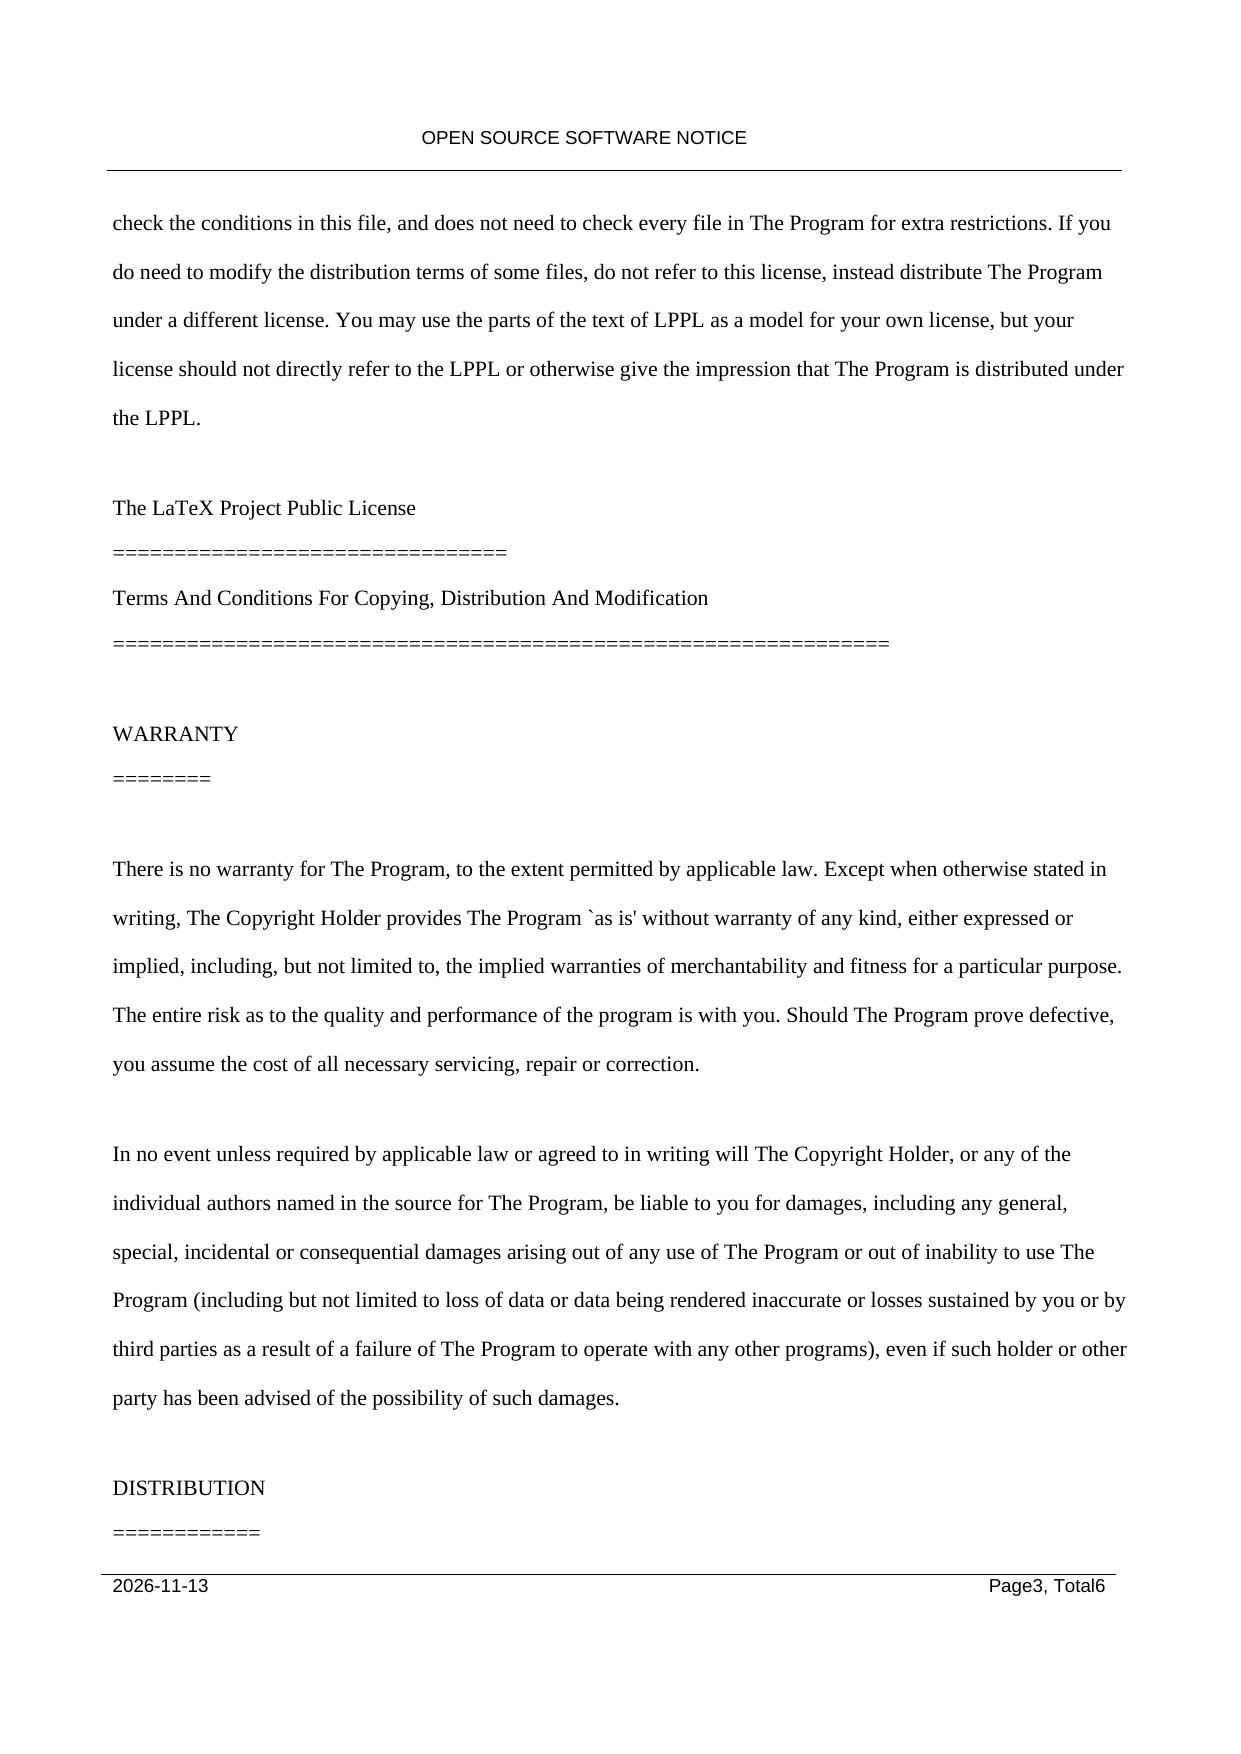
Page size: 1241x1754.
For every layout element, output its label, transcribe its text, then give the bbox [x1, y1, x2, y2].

text =============================================================== [112, 627, 1128, 659]
text There is no warranty for The Program, to the extent permitted by applicable law. Except when otherwise stated in writing, The Copyright Holder provides The Program `as is' without warranty of any kind, either expressed or implied, including, but not limited to, the implied warranties of merchantability and fitness for a particular purpose. The entire risk as to the quality and performance of the program is with you. Should The Program prove defective, you assume the cost of all necessary servicing, repair or correction. [112, 852, 1128, 1080]
text ============ [112, 1517, 1128, 1549]
text Terms And Conditions For Copying, Distribution And Modification [112, 582, 1128, 614]
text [112, 206, 1128, 434]
text ================================ [112, 537, 1128, 569]
text ======== [112, 762, 1128, 795]
text The LaTeX Project Public License [112, 492, 1128, 524]
text WARRANTY [112, 717, 1128, 749]
text DISTRIBUTION [112, 1472, 1128, 1504]
text In no event unless required by applicable law or agreed to in writing will The Copyright Holder, or any of the individual authors named in the source for The Program, be liable to you for damages, including any general, special, incidental or consequential damages arising out of any use of The Program or out of inability to use The Program (including but not limited to loss of data or data being rendered inaccurate or losses sustained by you or by third parties as a result of a failure of The Program to operate with any other programs), even if such holder or other party has been advised of the possibility of such damages. [112, 1138, 1128, 1414]
